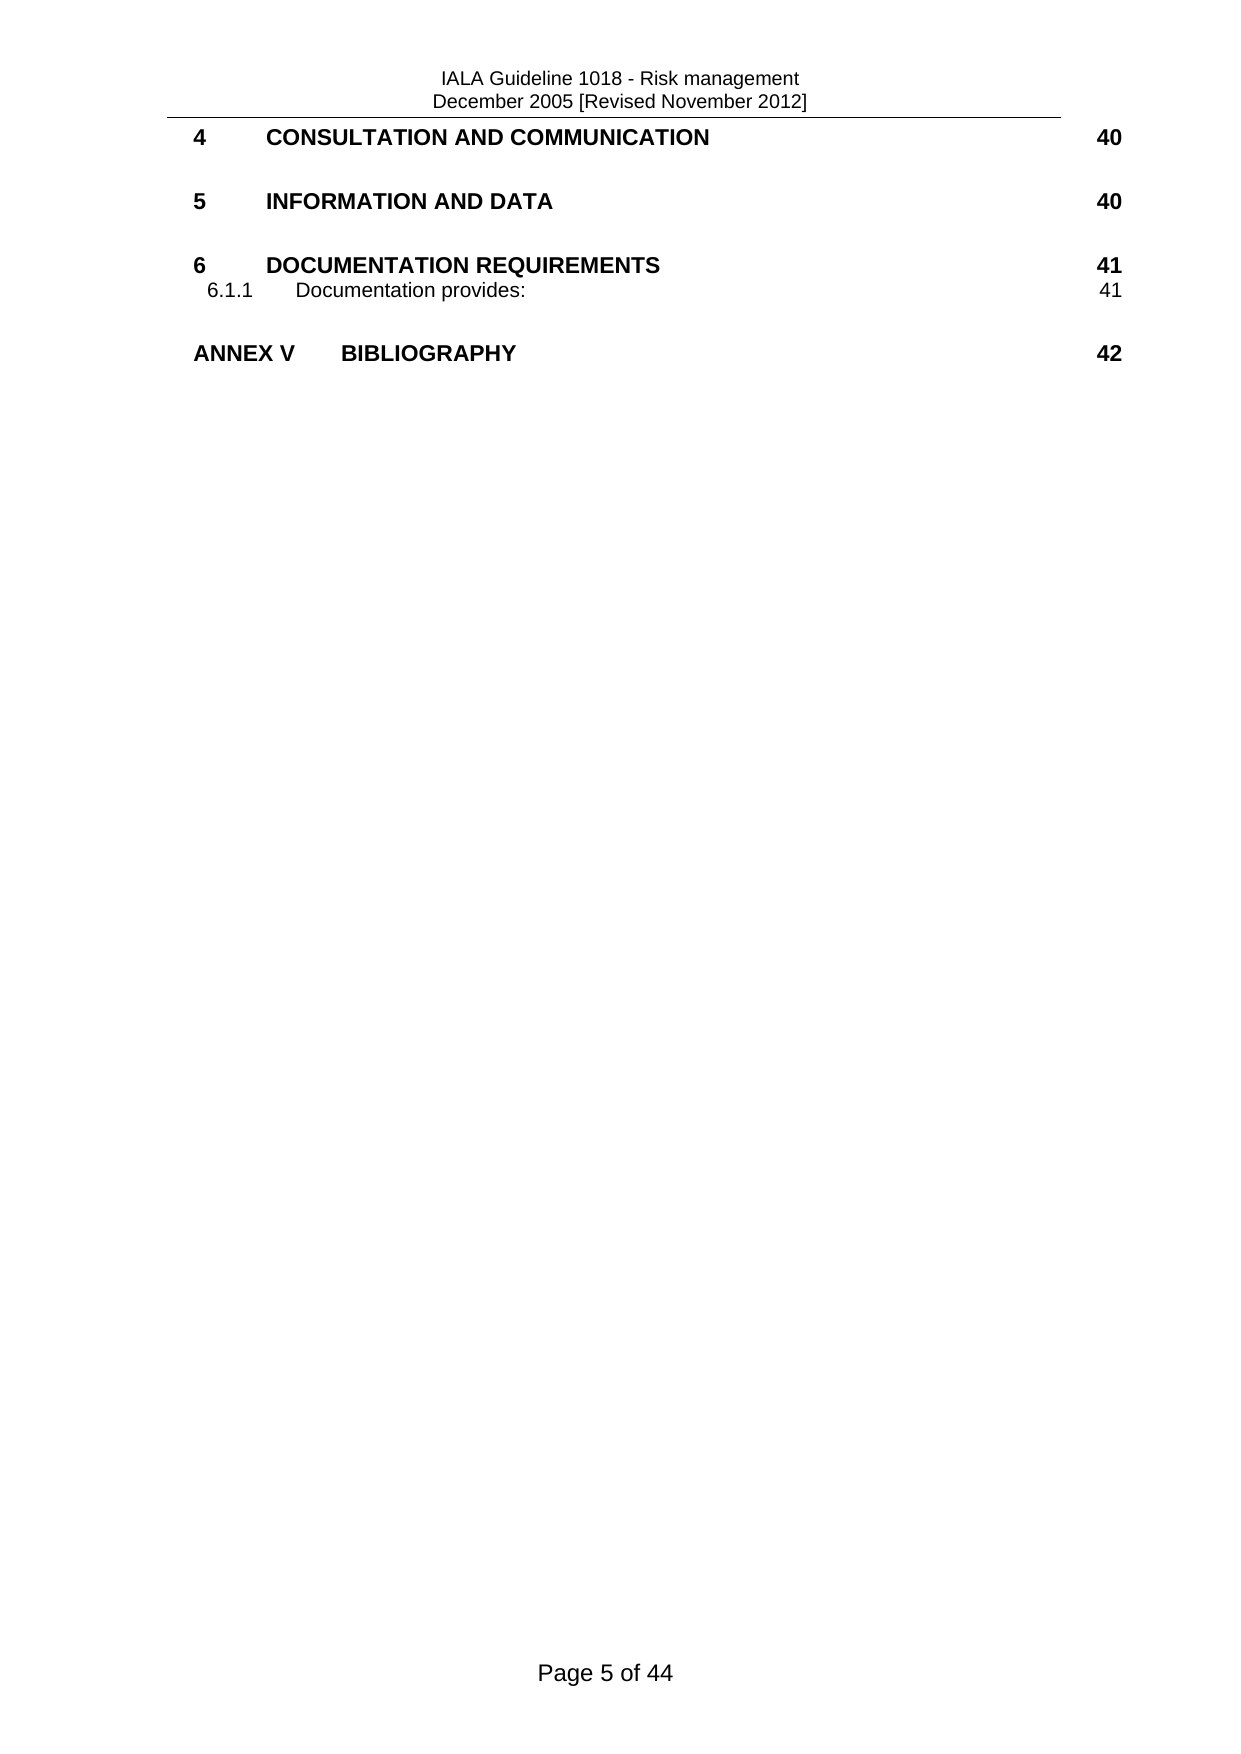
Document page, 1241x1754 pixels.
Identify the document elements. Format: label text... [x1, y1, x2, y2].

text 5 Information and Data 40 [193, 188, 1122, 214]
text ANNEX V BIBLIOGRAPHY 42 [193, 339, 1122, 366]
text 4 Consultation and Communication 40 [193, 124, 1122, 150]
text 6.1.1 Documentation provides: 41 [207, 278, 1122, 302]
text 6 Documentation Requirements 41 [193, 252, 1122, 278]
